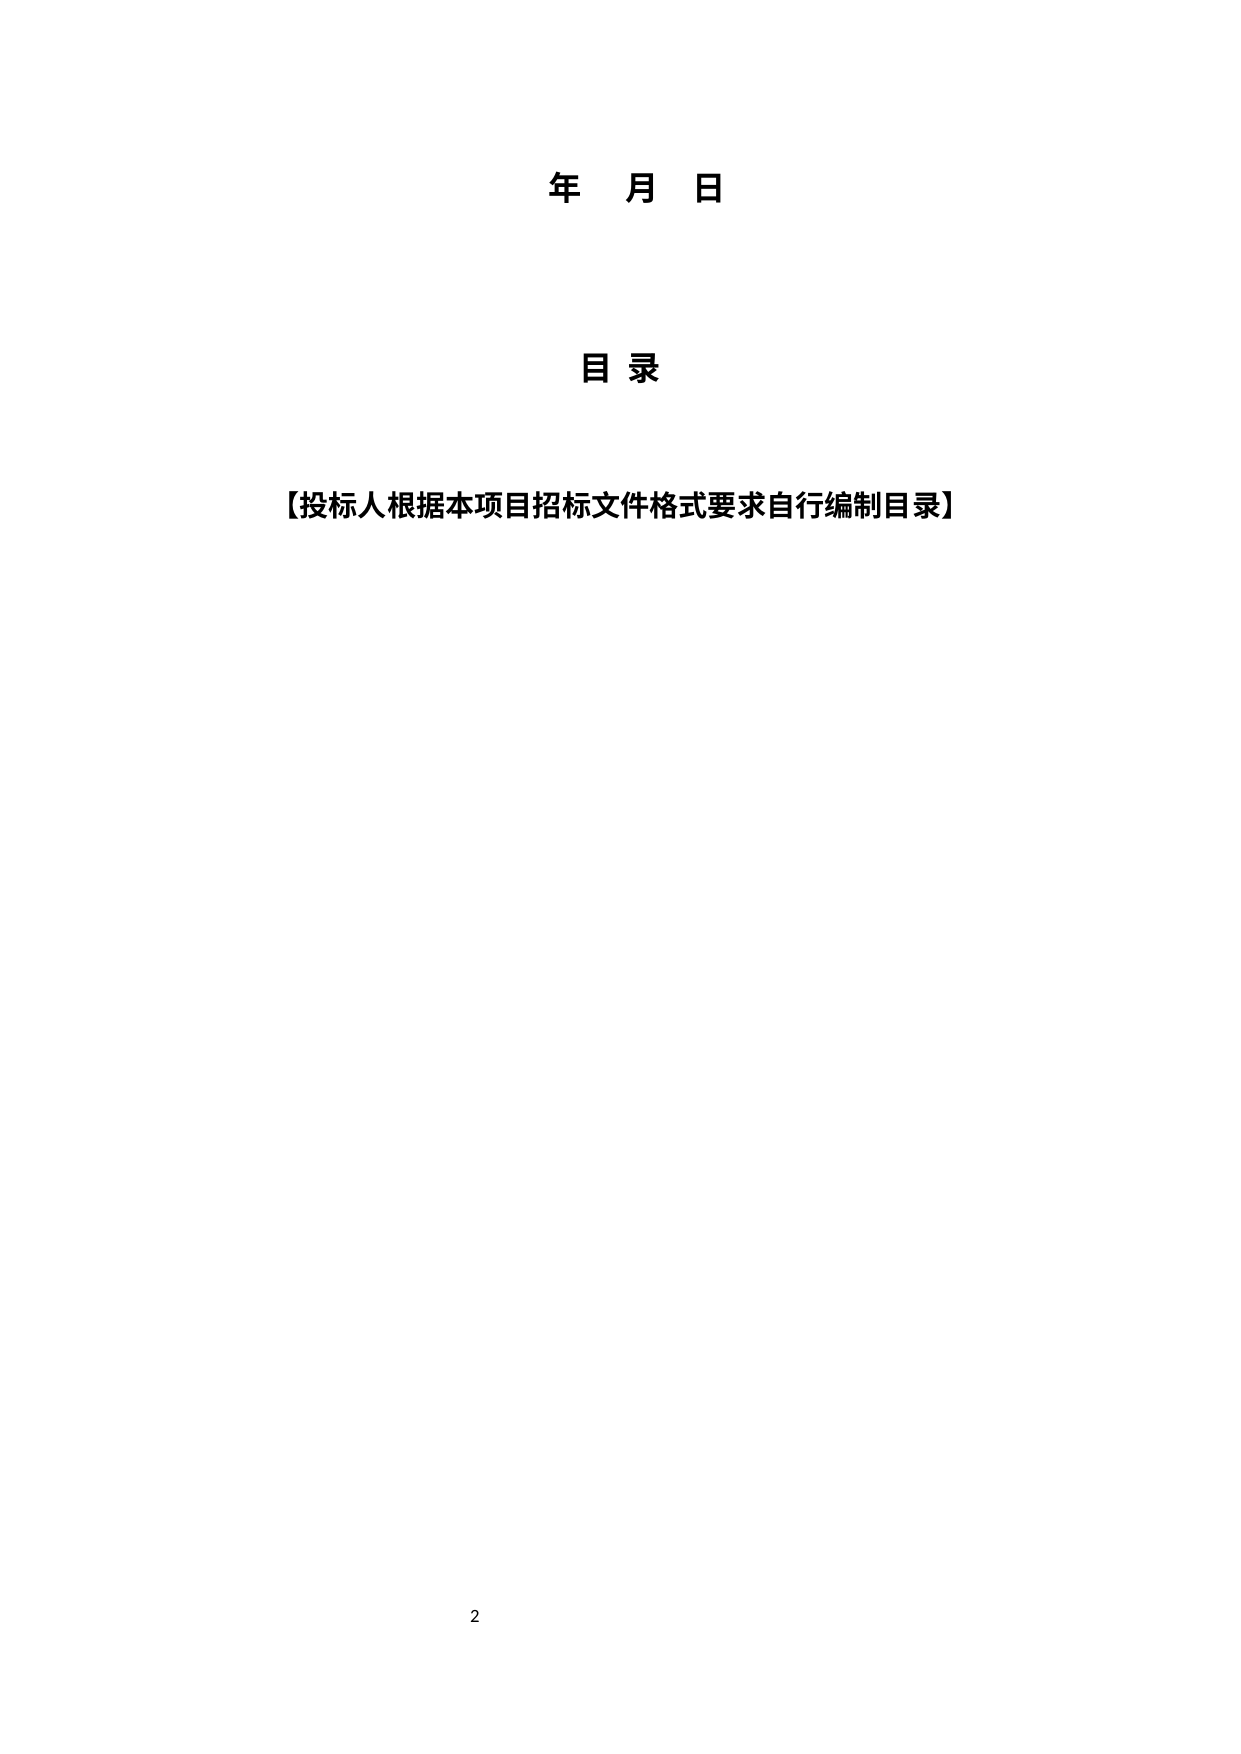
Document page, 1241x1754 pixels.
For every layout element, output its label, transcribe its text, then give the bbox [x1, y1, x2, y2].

text 年 月 日 [187, 161, 1053, 210]
text 【投标人根据本项目招标文件格式要求自行编制目录】 [187, 482, 1053, 525]
text 目 录 [187, 342, 1053, 390]
